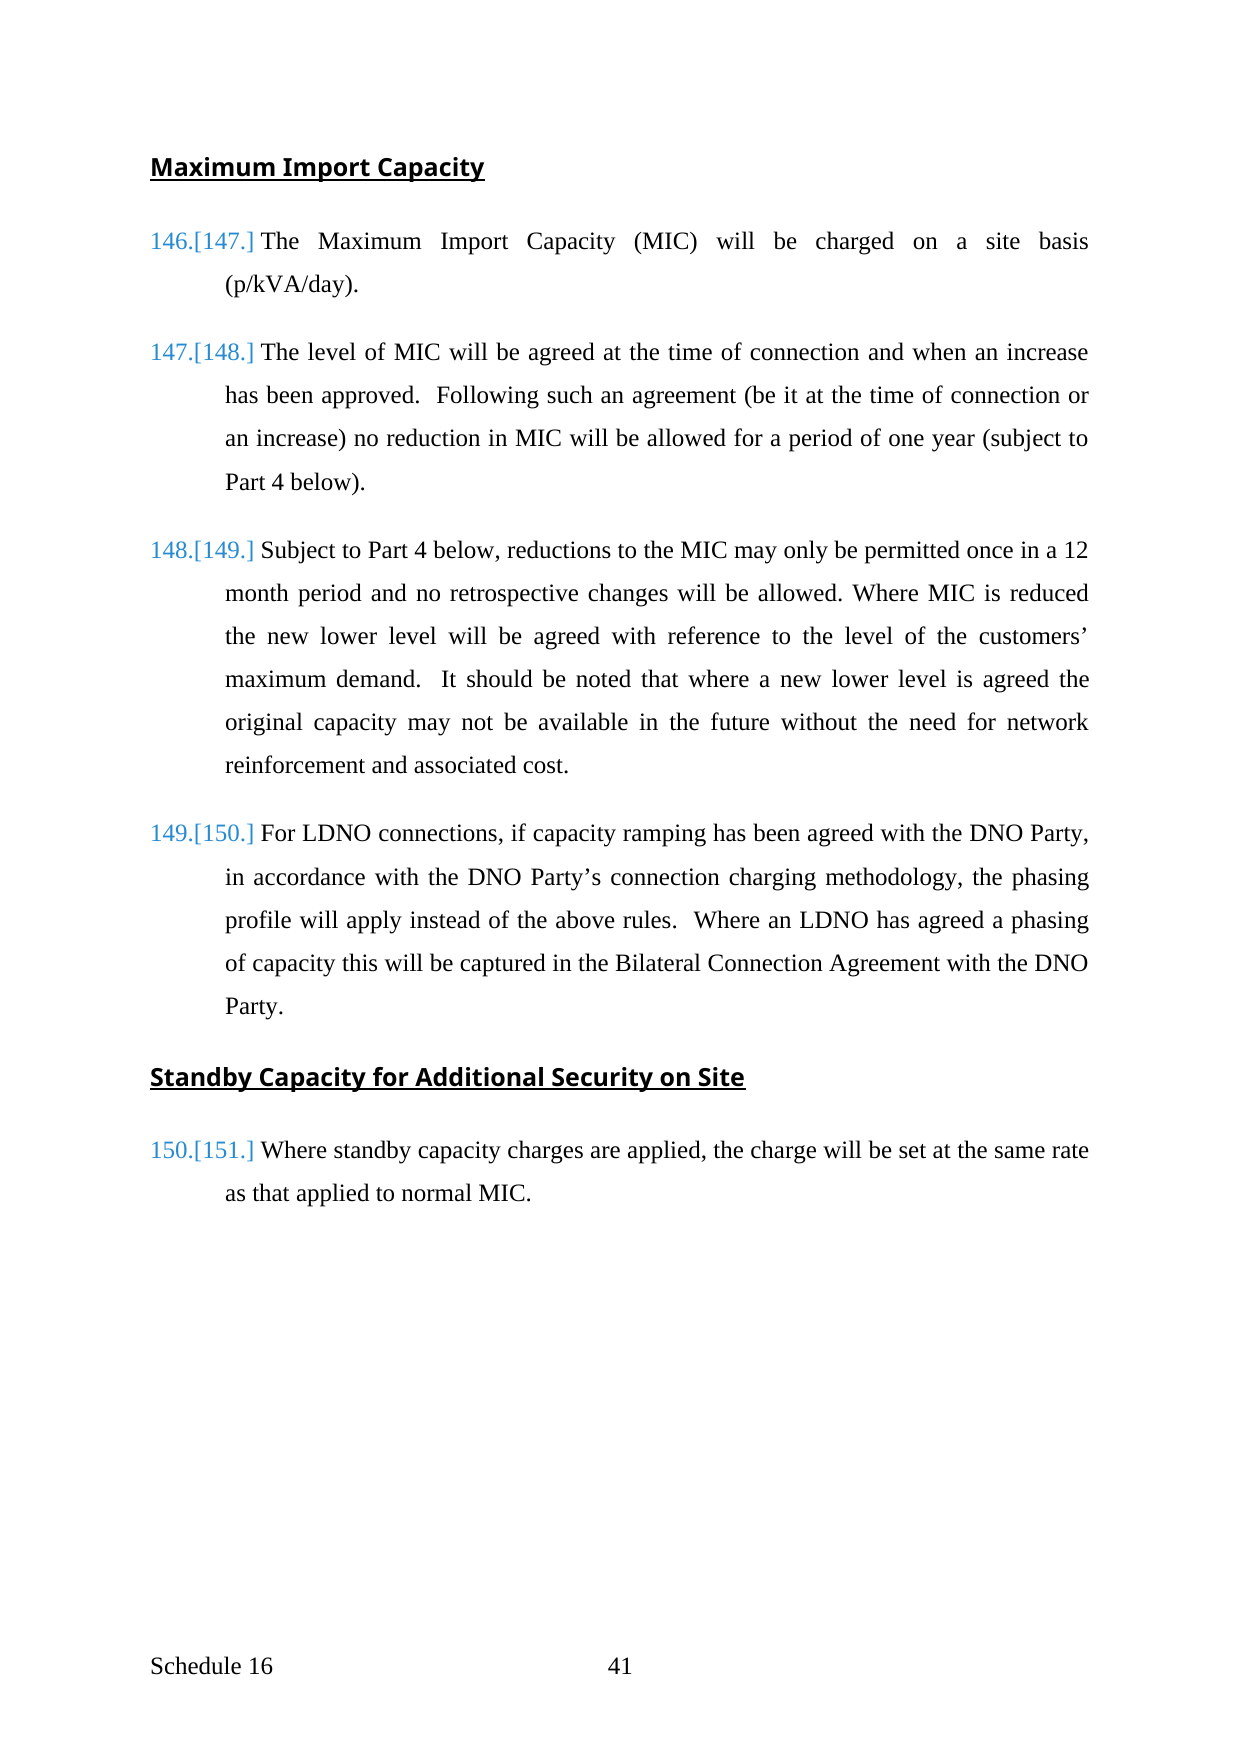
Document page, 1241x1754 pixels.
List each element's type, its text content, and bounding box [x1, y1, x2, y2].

subtitle For LDNO connections, if capacity ramping has been agreed with the DNO Party, in accordance with the DNO Party’s connection charging methodology, the phasing profile will apply instead of the above rules. Where an LDNO has agreed a phasing of capacity this will be captured in the Bilateral Connection Agreement with the DNO Party. [150, 818, 1090, 1020]
subtitle Subject to Part 4 below, reductions to the MIC may only be permitted once in a 12 month period and no retrospective changes will be allowed. Where MIC is reduced the new lower level will be agreed with reference to the level of the customers’ maximum demand. It should be noted that where a new lower level is agreed the original capacity may not be available in the future without the need for network reinforcement and associated cost. [150, 535, 1090, 779]
subtitle Standby Capacity for Additional Security on Site [150, 1059, 1090, 1093]
subtitle The level of MIC will be agreed at the time of connection and when an increase has been approved. Following such an agreement (be it at the time of connection or an increase) no reduction in MIC will be allowed for a period of one year (subject to Part 4 below). [150, 337, 1090, 495]
subtitle The Maximum Import Capacity (MIC) will be charged on a site basis (p/kVA/day). [150, 226, 1090, 298]
subtitle Where standby capacity charges are applied, the charge will be set at the same rate as that applied to normal MIC. [150, 1135, 1090, 1207]
subtitle Maximum Import Capacity [150, 150, 1090, 184]
